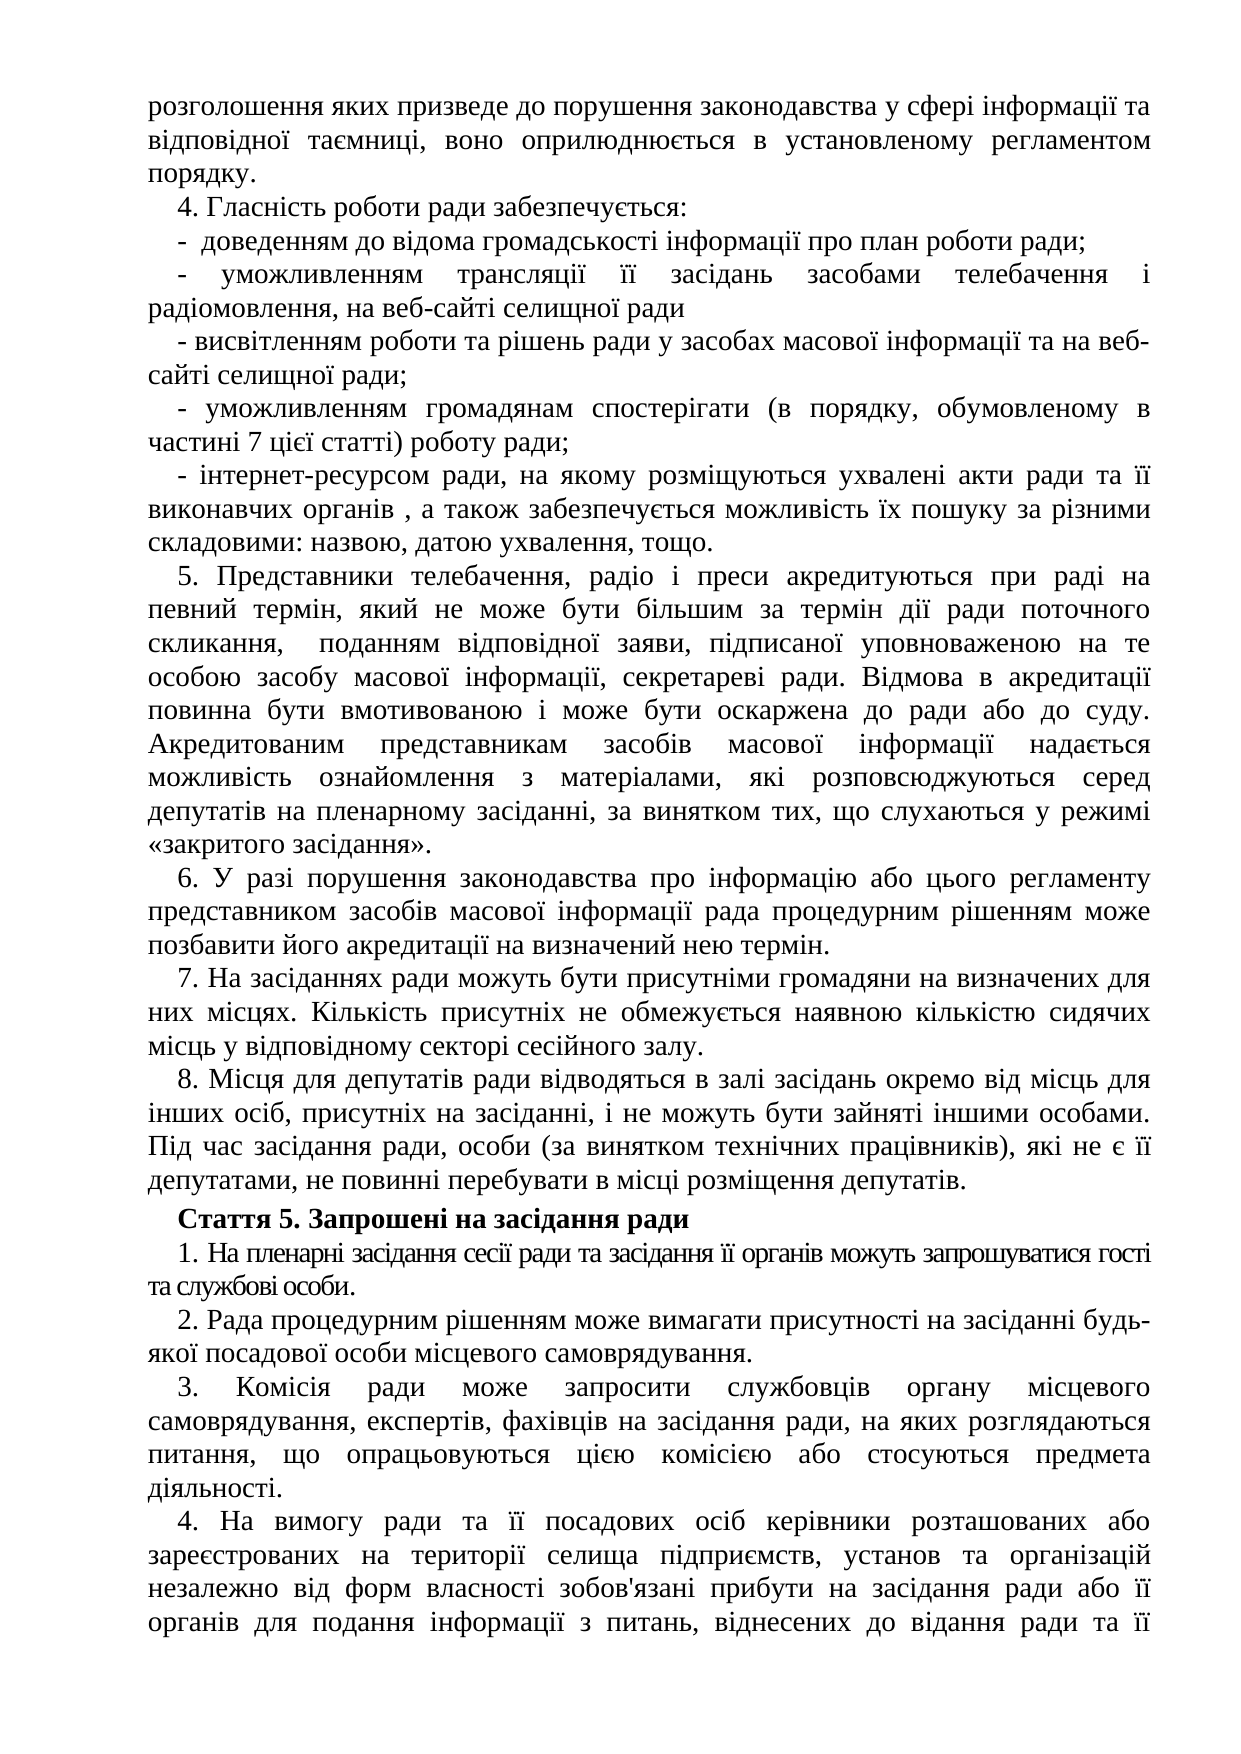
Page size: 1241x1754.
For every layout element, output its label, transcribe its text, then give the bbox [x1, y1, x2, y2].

text - уможливленням трансляції її засідань засобами телебачення і радіомовлення, на веб-сайті селищної ради [148, 256, 1152, 323]
text Стаття 5. Запрошені на засідання ради [177, 1201, 1152, 1235]
text 1. На пленарні засідання сесії ради та засідання її органів можуть запрошуватися гості та службові особи. [148, 1235, 1152, 1302]
text 2. Рада процедурним рішенням може вимагати присутності на засіданні будь-якої посадової особи місцевого самоврядування. [148, 1302, 1152, 1369]
text - доведенням до відома громадськості інформації про план роботи ради; [148, 223, 1152, 256]
text - висвітленням роботи та рішень ради у засобах масової інформації та на веб-сайті селищної ради; [148, 323, 1152, 390]
text 4. Гласність роботи ради забезпечується: [148, 189, 1152, 223]
text - інтернет-ресурсом ради, на якому розміщуються ухвалені акти ради та її виконавчих органів , а також забезпечується можливість їх пошуку за різними складовими: назвою, датою ухвалення, тощо. [148, 457, 1152, 558]
text 3. Комісія ради може запросити службовців органу місцевого самоврядування, експертів, фахівців на засідання ради, на яких розглядаються питання, що опрацьовуються цією комісією або стосуються предмета діяльності. [148, 1369, 1152, 1503]
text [148, 88, 1152, 189]
text 7. На засіданнях ради можуть бути присутніми громадяни на визначених для них місцях. Кількість присутніх не обмежується наявною кількістю сидячих місць у відповідному секторі сесійного залу. [148, 961, 1152, 1061]
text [148, 1503, 1152, 1637]
text 6. У разі порушення законодавства про інформацію або цього регламенту представником засобів масової інформації рада процедурним рішенням може позбавити його акредитації на визначений нею термін. [148, 860, 1152, 961]
text 8. Місця для депутатів ради відводяться в залі засідань окремо від місць для інших осіб, присутніх на засіданні, і не можуть бути зайняті іншими особами. Під час засідання ради, особи (за винятком технічних працівників), які не є її депутатами, не повинні перебувати в місці розміщення депутатів. [148, 1061, 1152, 1195]
text 5. Представники телебачення, радіо і преси акредитуються при раді на певний термін, який не може бути більшим за термін дії ради поточного скликання, поданням відповідної заяви, підписаної уповноваженою на те особою засобу масової інформації, секретареві ради. Відмова в акредитації повинна бути вмотивованою і може бути оскаржена до ради або до суду. Акредитованим представникам засобів масової інформації надається можливість ознайомлення з матеріалами, які розповсюджуються серед депутатів на пленарному засіданні, за винятком тих, що слухаються у режимі «закритого засідання». [148, 558, 1152, 860]
text - уможливленням громадянам спостерігати (в порядку, обумовленому в частині 7 цієї статті) роботу ради; [148, 390, 1152, 457]
